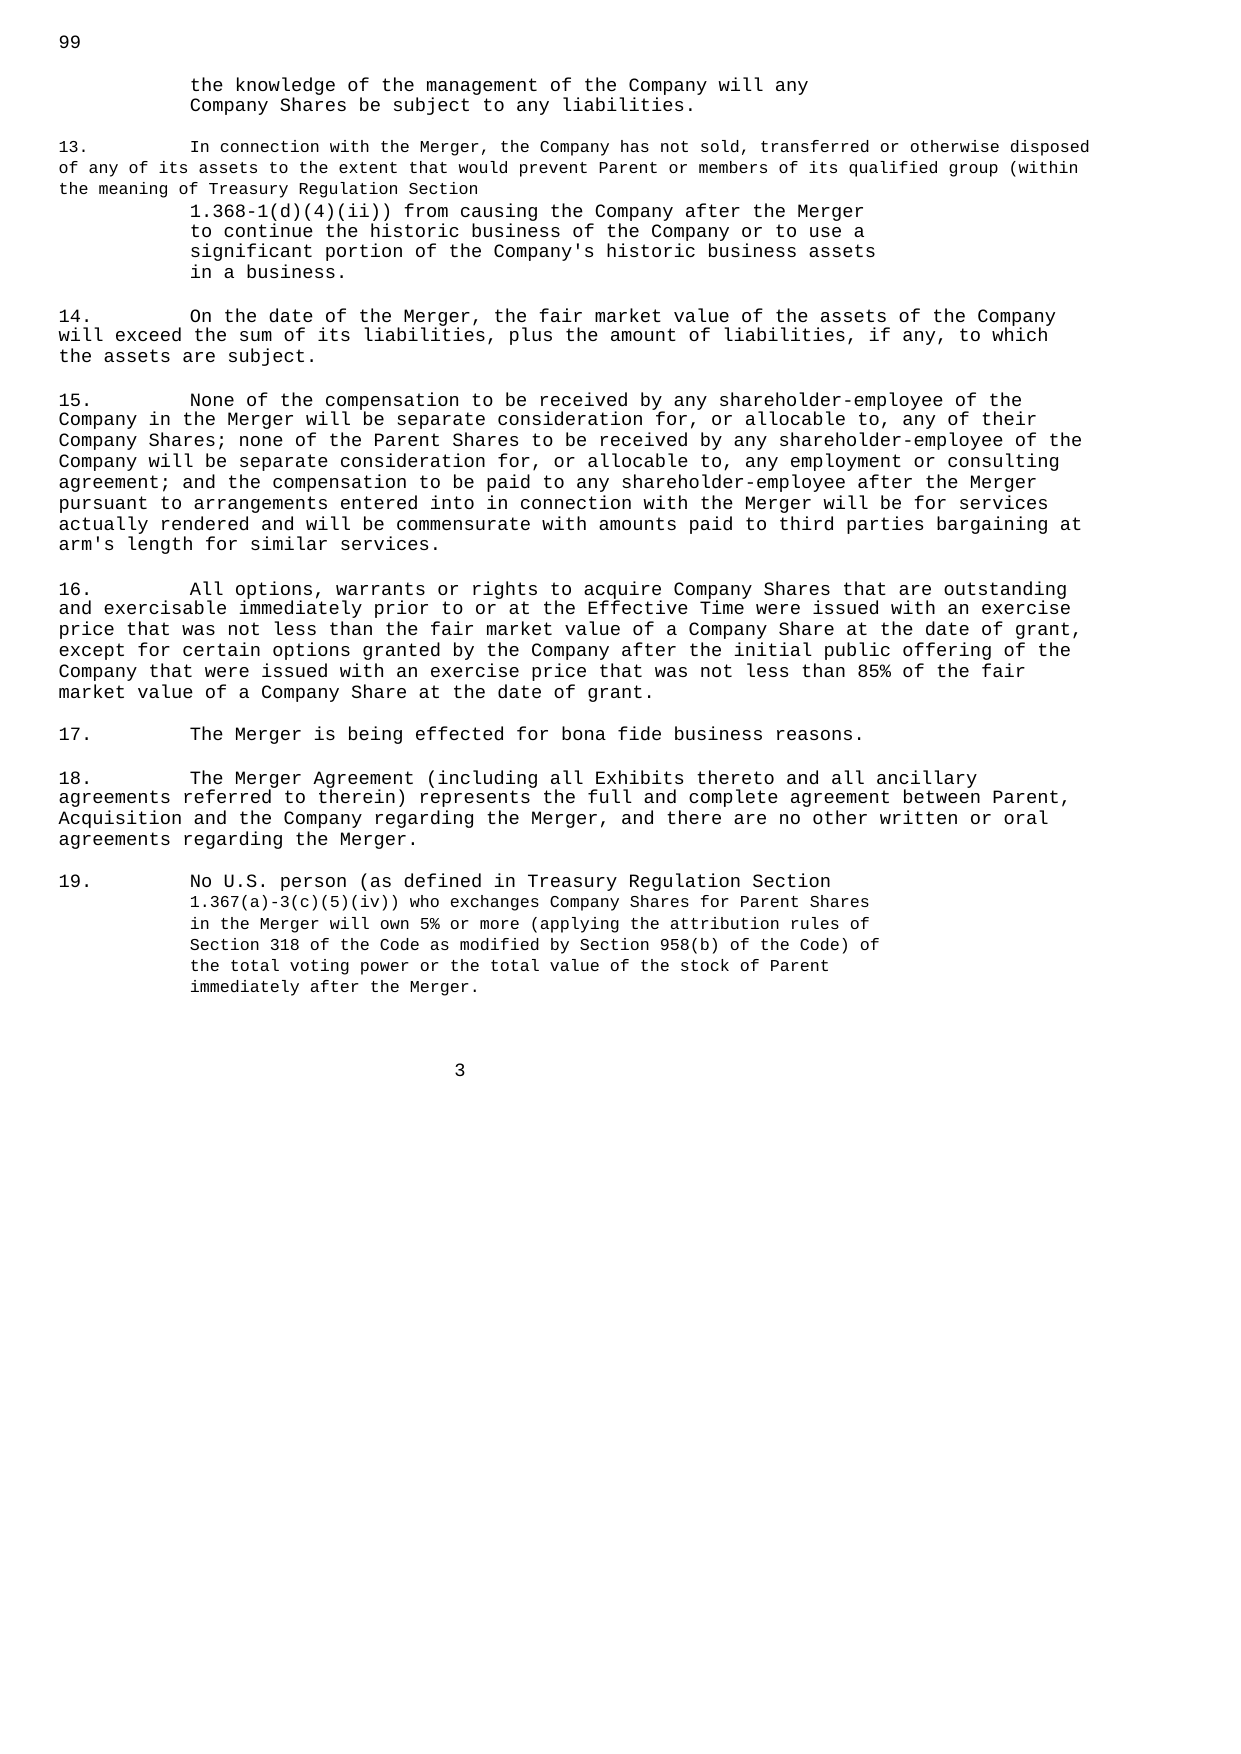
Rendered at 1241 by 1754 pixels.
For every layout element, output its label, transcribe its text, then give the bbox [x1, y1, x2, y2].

list The Merger is being effected for bona fide business reasons. [58, 725, 1090, 746]
list No U.S. person (as defined in Treasury Regulation Section [58, 872, 1090, 893]
list None of the compensation to be received by any shareholder-employee of the Company in the Merger will be separate consideration for, or allocable to, any of their Company Shares; none of the Parent Shares to be received by any shareholder-employee of the Company will be separate consideration for, or allocable to, any employment or consulting agreement; and the compensation to be paid to any shareholder-employee after the Merger pursuant to arrangements entered into in connection with the Merger will be for services actually rendered and will be commensurate with amounts paid to third parties bargaining at arm's length for similar services. [58, 390, 1090, 556]
list The Merger Agreement (including all Exhibits thereto and all ancillary agreements referred to therein) represents the full and complete agreement between Parent, Acquisition and the Company regarding the Merger, and there are no other written or oral agreements regarding the Merger. [58, 768, 1090, 851]
text 1.367(a)-3(c)(5)(iv)) who exchanges Company Shares for Parent Shares in the Merger will own 5% or more (applying the attribution rules of Section 318 of the Code as modified by Section 958(b) of the Code) of the total voting power or the total value of the stock of Parent immediately after the Merger. [189, 894, 894, 998]
text 99 [58, 32, 1090, 54]
text 3 [454, 1061, 1090, 1082]
list On the date of the Merger, the fair market value of the assets of the Company will exceed the sum of its liabilities, plus the amount of liabilities, if any, to which the assets are subject. [58, 306, 1090, 368]
list In connection with the Merger, the Company has not sold, transferred or otherwise disposed of any of its assets to the extent that would prevent Parent or members of its qualified group (within the meaning of Treasury Regulation Section [58, 138, 1090, 199]
text the knowledge of the management of the Company will any Company Shares be subject to any liabilities. [189, 75, 882, 117]
text 1.368-1(d)(4)(ii)) from causing the Company after the Merger to continue the historic business of the Company or to use a significant portion of the Company's historic business assets in a business. [189, 201, 894, 284]
list All options, warrants or rights to acquire Company Shares that are outstanding and exercisable immediately prior to or at the Effective Time were issued with an exercise price that was not less than the fair market value of a Company Share at the date of grant, except for certain options granted by the Company after the initial public offering of the Company that were issued with an exercise price that was not less than 85% of the fair market value of a Company Share at the date of grant. [58, 579, 1090, 704]
